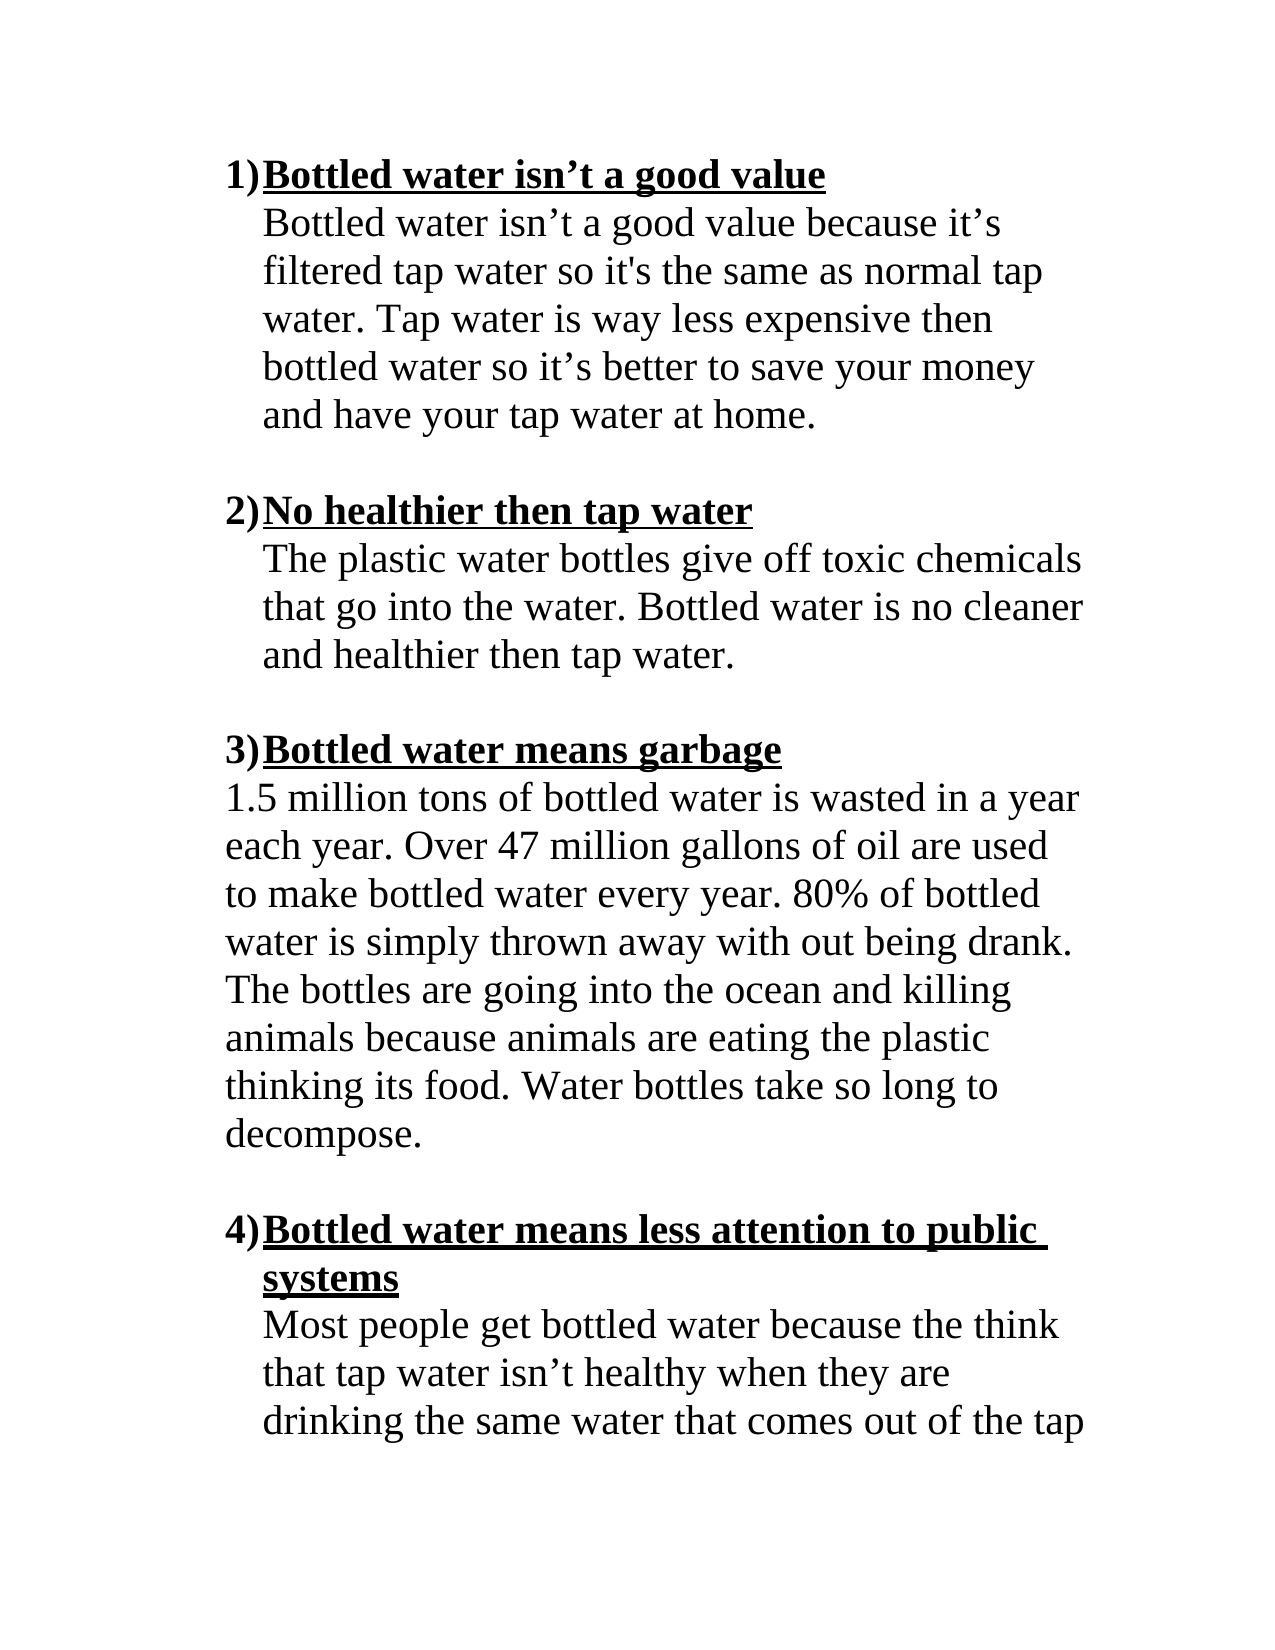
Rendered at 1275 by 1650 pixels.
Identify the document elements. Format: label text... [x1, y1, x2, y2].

list Most people get bottled water because the think that tap water isn’t healthy when they are drinking the same water that comes out of the tap [262, 1300, 1087, 1444]
list Bottled water isn’t a good value because it’s filtered tap water so it's the same as normal tap water. Tap water is way less expensive then bottled water so it’s better to save your money and have your tap water at home. [262, 198, 1087, 437]
list No healthier then tap water [225, 485, 1087, 533]
text 1.5 million tons of bottled water is wasted in a year each year. Over 47 million gallons of oil are used to make bottled water every year. 80% of bottled water is simply thrown away with out being drank. The bottles are going into the ocean and killing animals because animals are eating the plastic thinking its food. Water bottles take so long to decompose. [225, 773, 1087, 1156]
list Bottled water means garbage [225, 725, 1087, 773]
list Bottled water isn’t a good value [225, 150, 1087, 198]
list Bottled water means less attention to public systems [225, 1204, 1087, 1300]
list The plastic water bottles give off toxic chemicals that go into the water. Bottled water is no cleaner and healthier then tap water. [262, 533, 1087, 677]
